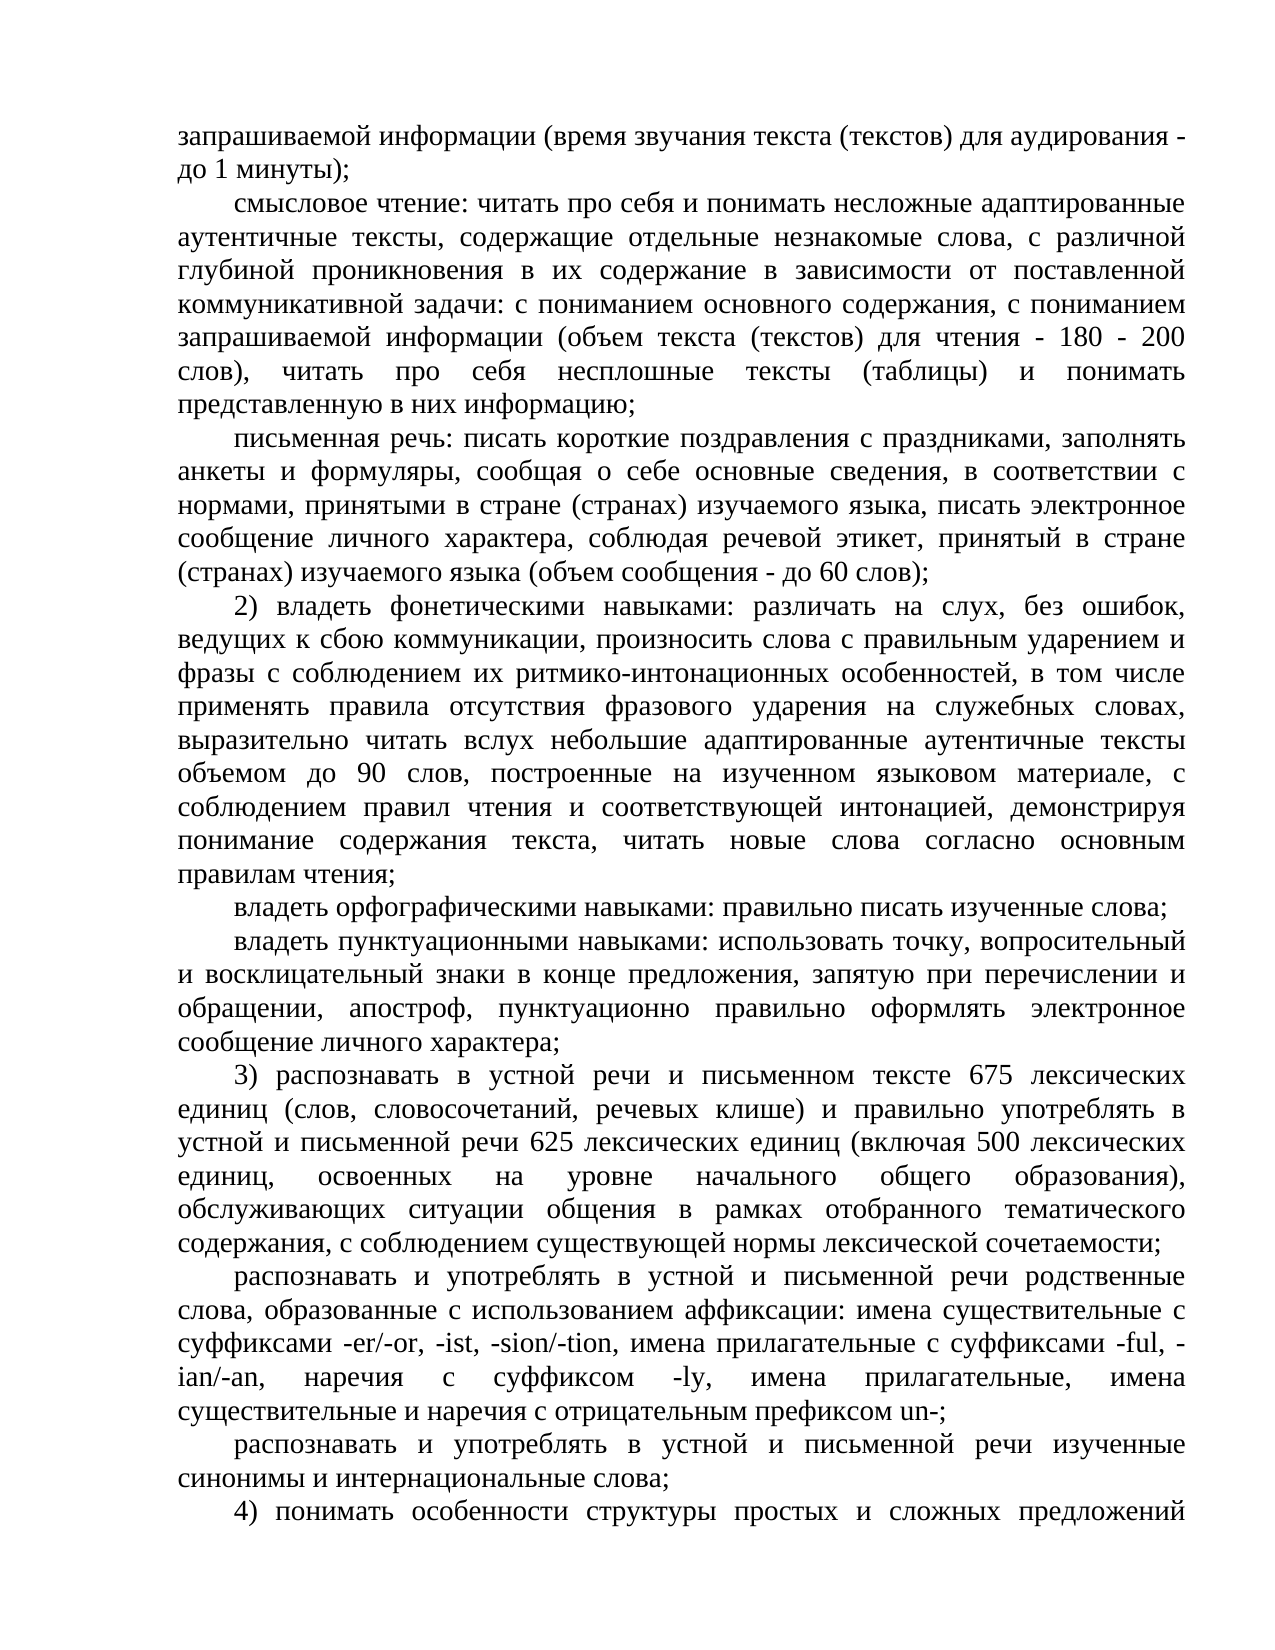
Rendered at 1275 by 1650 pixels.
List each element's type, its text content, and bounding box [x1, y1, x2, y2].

text смысловое чтение: читать про себя и понимать несложные адаптированные аутентичные тексты, содержащие отдельные незнакомые слова, с различной глубиной проникновения в их содержание в зависимости от поставленной коммуникативной задачи: с пониманием основного содержания, с пониманием запрашиваемой информации (объем текста (текстов) для чтения - 180 - 200 слов), читать про себя несплошные тексты (таблицы) и понимать представленную в них информацию; [177, 185, 1186, 420]
text распознавать и употреблять в устной и письменной речи изученные синонимы и интернациональные слова; [177, 1426, 1186, 1493]
text письменная речь: писать короткие поздравления с праздниками, заполнять анкеты и формуляры, сообщая о себе основные сведения, в соответствии с нормами, принятыми в стране (странах) изучаемого языка, писать электронное сообщение личного характера, соблюдая речевой этикет, принятый в стране (странах) изучаемого языка (объем сообщения - до 60 слов); [177, 420, 1186, 588]
text владеть орфографическими навыками: правильно писать изученные слова; [177, 889, 1186, 923]
text владеть пунктуационными навыками: использовать точку, вопросительный и восклицательный знаки в конце предложения, запятую при перечислении и обращении, апостроф, пунктуационно правильно оформлять электронное сообщение личного характера; [177, 923, 1186, 1057]
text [177, 1493, 1186, 1527]
text 2) владеть фонетическими навыками: различать на слух, без ошибок, ведущих к сбою коммуникации, произносить слова с правильным ударением и фразы с соблюдением их ритмико-интонационных особенностей, в том числе применять правила отсутствия фразового ударения на служебных словах, выразительно читать вслух небольшие адаптированные аутентичные тексты объемом до 90 слов, построенные на изученном языковом материале, с соблюдением правил чтения и соответствующей интонацией, демонстрируя понимание содержания текста, читать новые слова согласно основным правилам чтения; [177, 588, 1186, 889]
text 3) распознавать в устной речи и письменном тексте 675 лексических единиц (слов, словосочетаний, речевых клише) и правильно употреблять в устной и письменной речи 625 лексических единиц (включая 500 лексических единиц, освоенных на уровне начального общего образования), обслуживающих ситуации общения в рамках отобранного тематического содержания, с соблюдением существующей нормы лексической сочетаемости; [177, 1057, 1186, 1258]
text распознавать и употреблять в устной и письменной речи родственные слова, образованные с использованием аффиксации: имена существительные с суффиксами -er/-or, -ist, -sion/-tion, имена прилагательные с суффиксами -ful, -ian/-an, наречия с суффиксом -ly, имена прилагательные, имена существительные и наречия с отрицательным префиксом un-; [177, 1258, 1186, 1426]
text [177, 118, 1186, 185]
